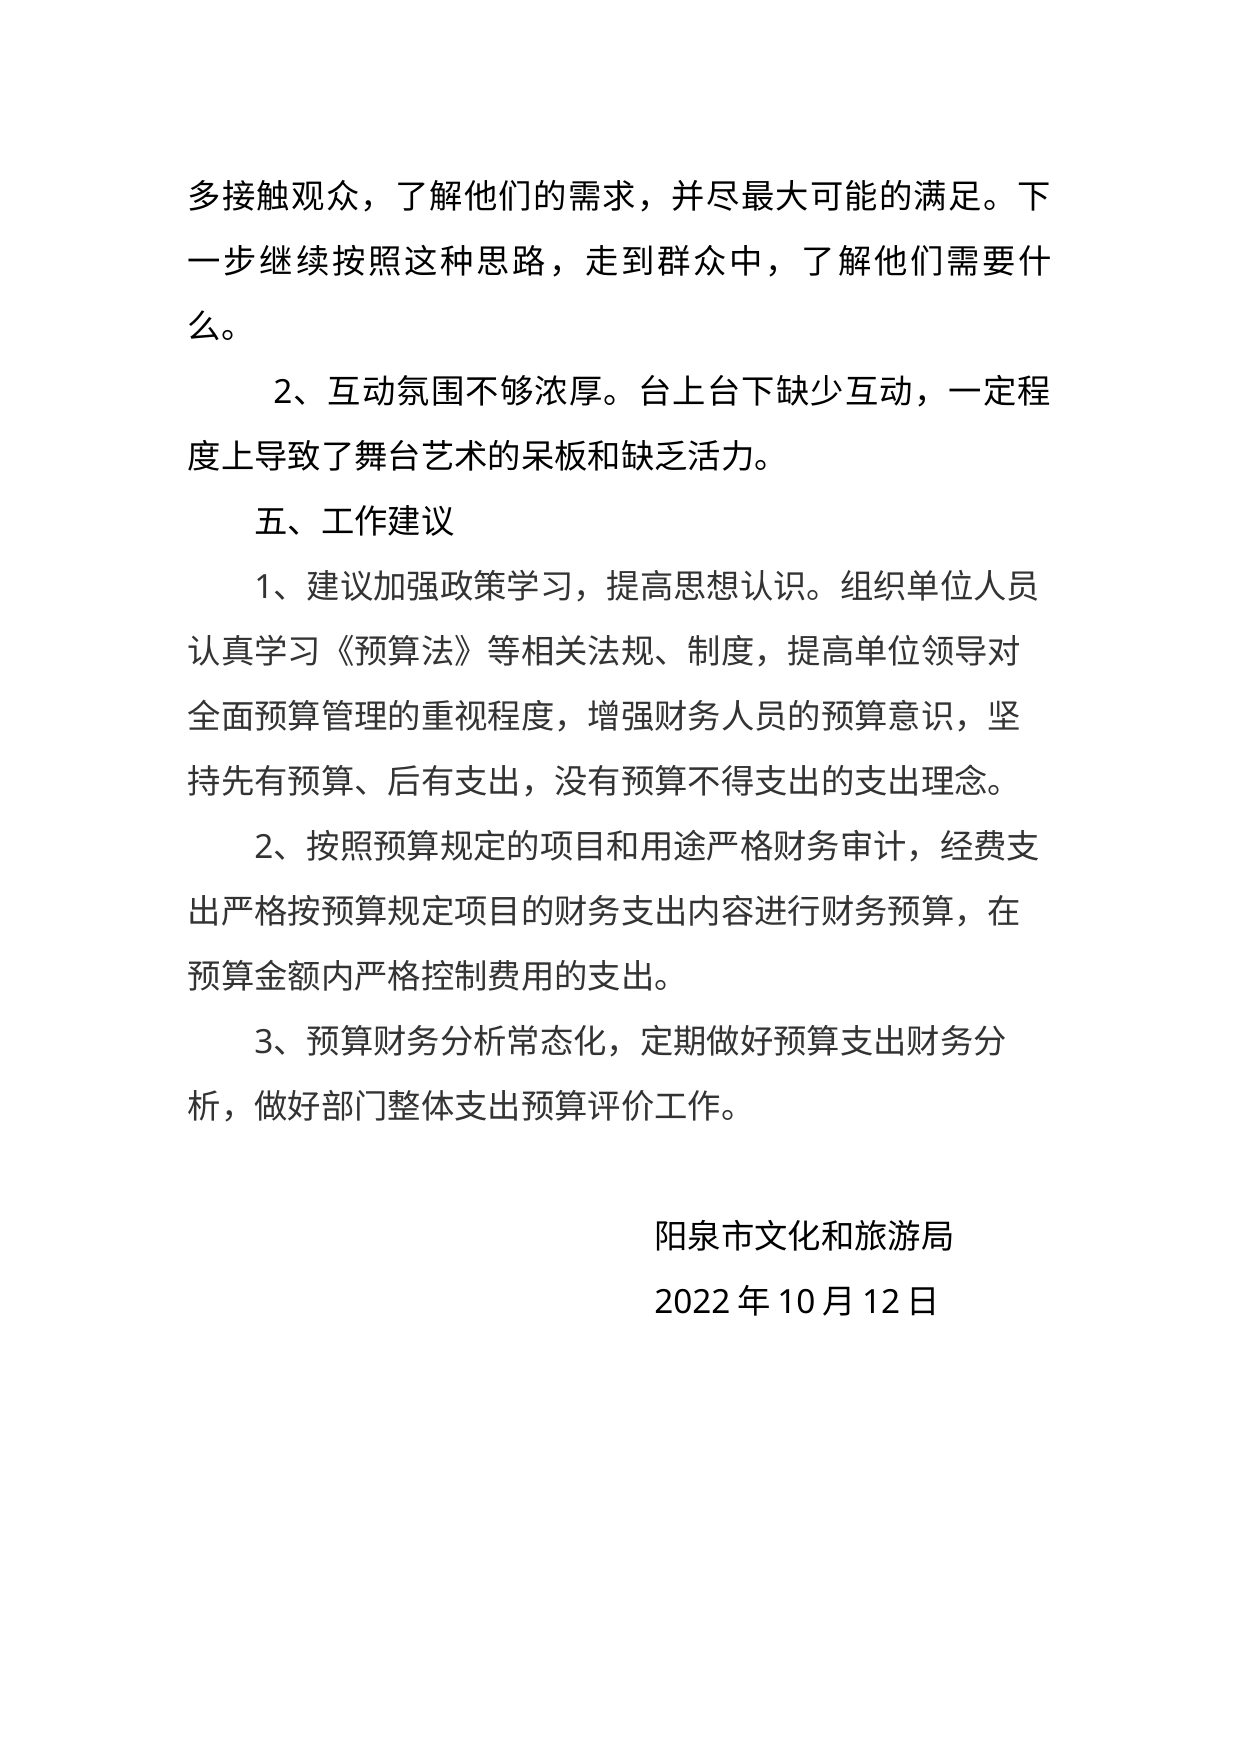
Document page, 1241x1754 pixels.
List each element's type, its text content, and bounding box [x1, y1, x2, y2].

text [187, 162, 1053, 357]
text 五、工作建议 [187, 487, 1053, 552]
text 阳泉市文化和旅游局 [187, 1202, 1053, 1267]
text 1、建议加强政策学习，提高思想认识。组织单位人员认真学习《预算法》等相关法规、制度，提高单位领导对全面预算管理的重视程度，增强财务人员的预算意识，坚持先有预算、后有支出，没有预算不得支出的支出理念。 [187, 552, 1053, 812]
text 2、互动氛围不够浓厚。台上台下缺少互动，一定程度上导致了舞台艺术的呆板和缺乏活力。 [187, 357, 1053, 487]
text 2022年10月12日 [187, 1267, 1053, 1332]
text 3、预算财务分析常态化，定期做好预算支出财务分析，做好部门整体支出预算评价工作。 [187, 1007, 1053, 1137]
text 2、按照预算规定的项目和用途严格财务审计，经费支出严格按预算规定项目的财务支出内容进行财务预算，在预算金额内严格控制费用的支出。 [187, 812, 1053, 1007]
